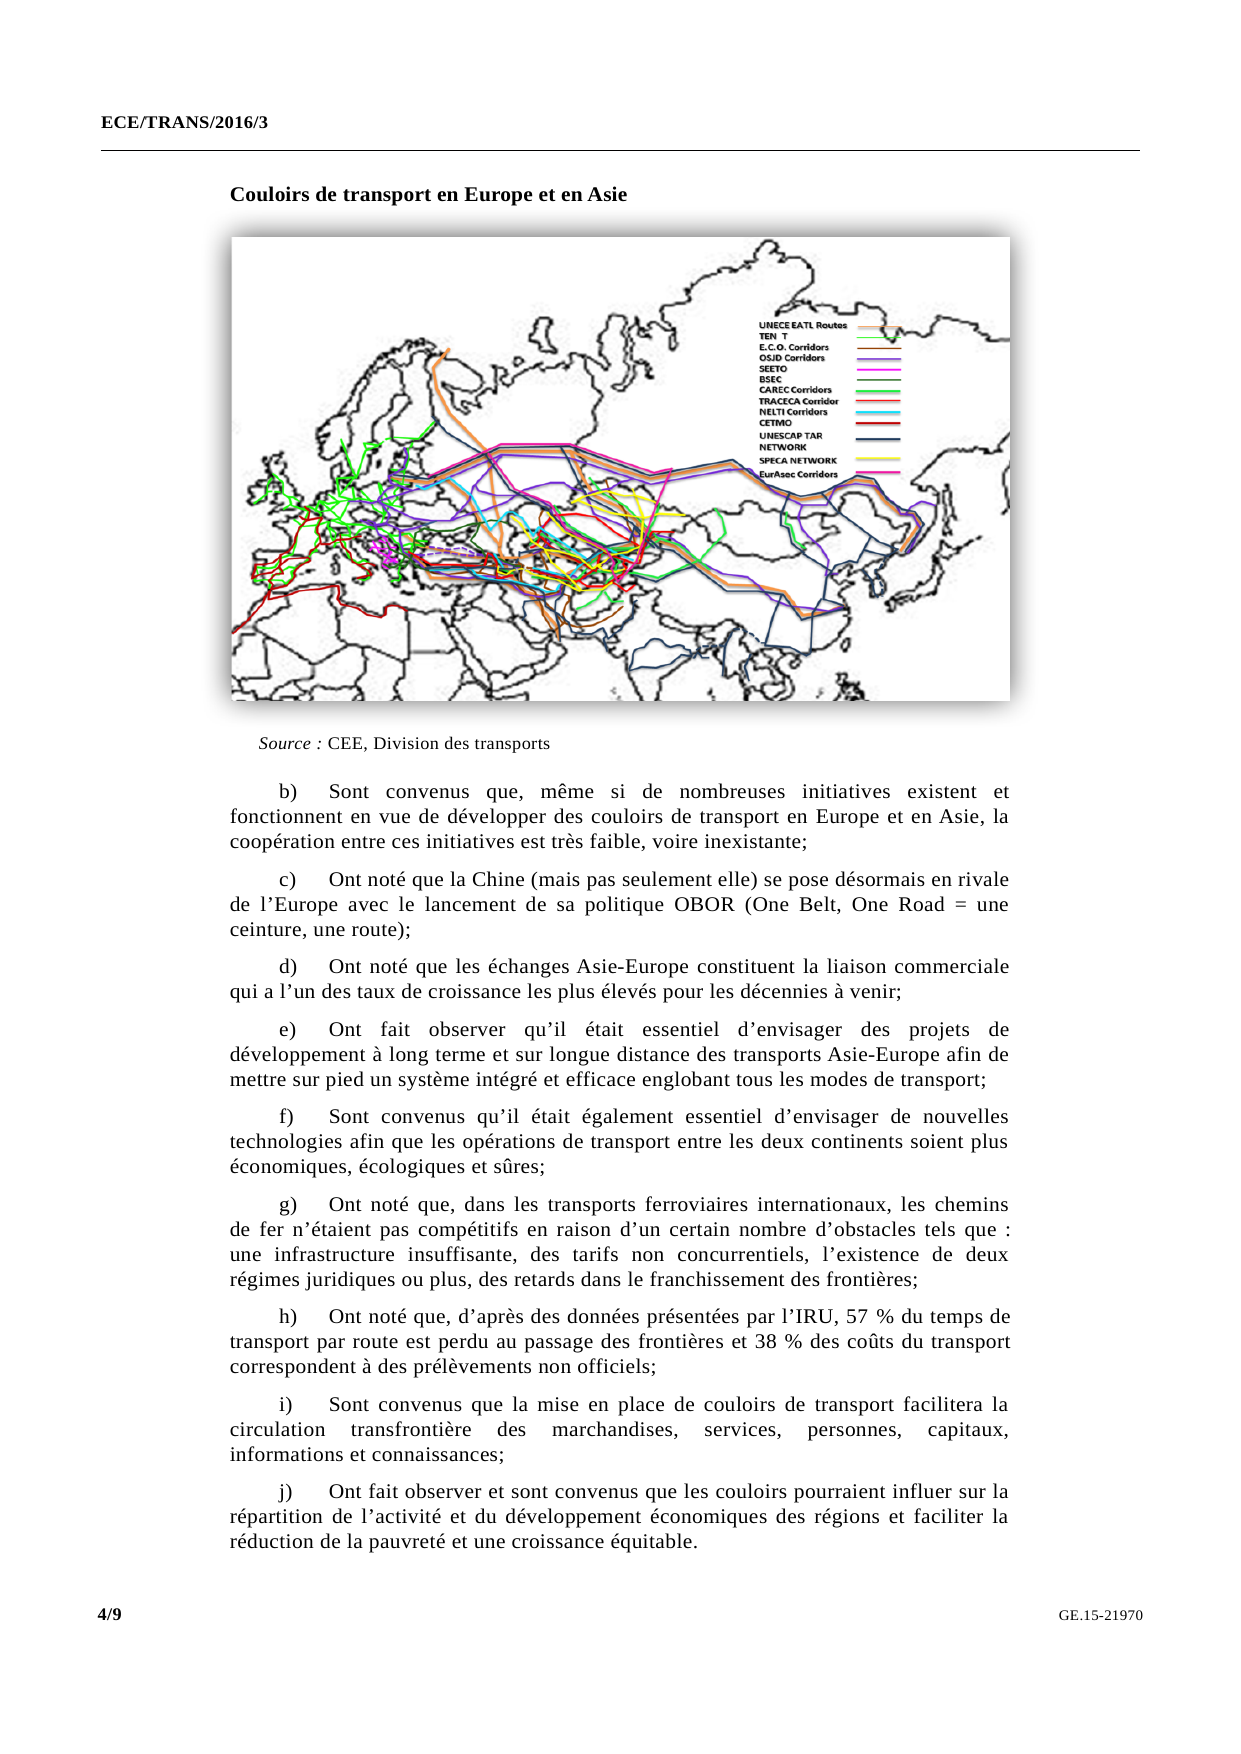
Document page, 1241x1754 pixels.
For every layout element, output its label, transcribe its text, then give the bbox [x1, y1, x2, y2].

text d) Ont noté que les échanges Asie-Europe constituent la liaison commerciale qui a l’un des taux de croissance les plus élevés pour les décennies à venir; [229, 953, 1011, 1003]
text g) Ont noté que, dans les transports ferroviaires internationaux, les chemins de fer n’étaient pas compétitifs en raison d’un certain nombre d’obstacles tels que : une infrastructure insuffisante, des tarifs non concurrentiels, l’existence de deux régimes juridiques ou plus, des retards dans le franchissement des frontières; [229, 1191, 1011, 1291]
text h) Ont noté que, d’après des données présentées par l’IRU, 57 % du temps de transport par route est perdu au passage des frontières et 38 % des coûts du transport correspondent à des prélèvements non officiels; [229, 1303, 1011, 1378]
text f) Sont convenus qu’il était également essentiel d’envisager de nouvelles technologies afin que les opérations de transport entre les deux continents soient plus économiques, écologiques et sûres; [229, 1103, 1011, 1178]
text i) Sont convenus que la mise en place de couloirs de transport facilitera la circulation transfrontière des marchandises, services, personnes, capitaux, informations et connaissances; [229, 1391, 1011, 1466]
text Source : CEE, Division des transports [229, 732, 1011, 753]
text c) Ont noté que la Chine (mais pas seulement elle) se pose désormais en rivale de l’Europe avec le lancement de sa politique OBOR (One Belt, One Road = une ceinture, une route); [229, 866, 1011, 941]
text j) Ont fait observer et sont convenus que les couloirs pourraient influer sur la répartition de l’activité et du développement économiques des régions et faciliter la réduction de la pauvreté et une croissance équitable. [229, 1478, 1011, 1553]
picture [231, 237, 1010, 701]
text b) Sont convenus que, même si de nombreuses initiatives existent et fonctionnent en vue de développer des couloirs de transport en Europe et en Asie, la coopération entre ces initiatives est très faible, voire inexistante; [229, 778, 1011, 853]
text e) Ont fait observer qu’il était essentiel d’envisager des projets de développement à long terme et sur longue distance des transports Asie-Europe afin de mettre sur pied un système intégré et efficace englobant tous les modes de transport; [229, 1016, 1011, 1091]
text Couloirs de transport en Europe et en Asie [97, 181, 1011, 206]
